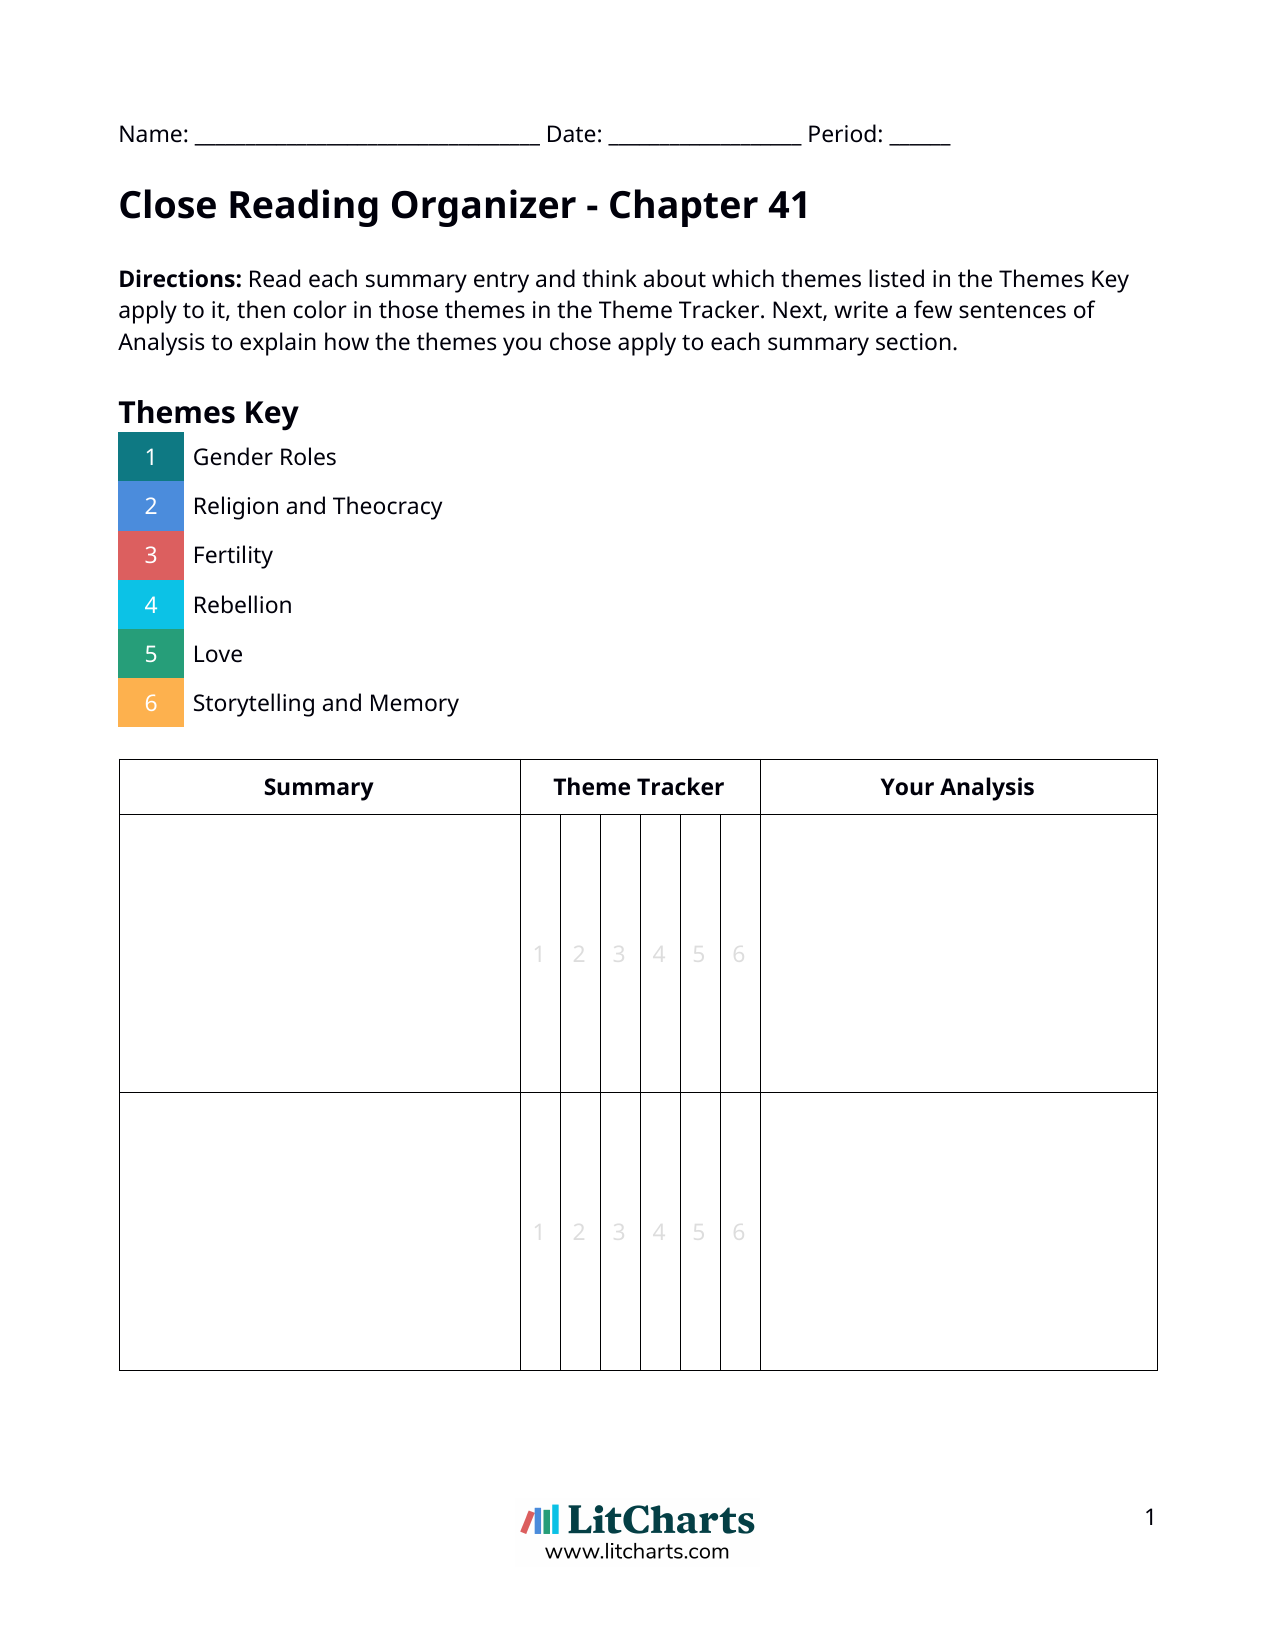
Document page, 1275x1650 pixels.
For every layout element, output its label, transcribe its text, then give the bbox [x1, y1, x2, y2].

table_cell 1 [521, 815, 560, 1092]
table_cell 3 [601, 815, 640, 1092]
table_cell 6 [721, 815, 760, 1092]
table_header 1 [118, 432, 184, 481]
text Themes Key [118, 391, 1157, 432]
text Close Reading Organizer - Chapter 41 [118, 178, 1157, 229]
picture [514, 1498, 761, 1567]
table_cell 6 [721, 1093, 760, 1370]
table_cell 3 [601, 1093, 640, 1370]
table_cell 2 [561, 815, 600, 1092]
table_cell 6 [118, 678, 184, 727]
table_header Your Analysis [761, 760, 1157, 814]
table_cell Rebellion [184, 580, 840, 629]
table_cell Fertility [184, 531, 840, 580]
table_cell 5 [681, 815, 720, 1092]
table_cell 4 [641, 815, 680, 1092]
table_cell [761, 815, 1157, 1092]
table_cell 5 [118, 629, 184, 678]
table_cell Love [184, 629, 840, 678]
table_cell [120, 815, 520, 1092]
table_cell 2 [561, 1093, 600, 1370]
table_cell 3 [118, 531, 184, 580]
table_cell [761, 1093, 1157, 1370]
table_cell Religion and Theocracy [184, 481, 840, 531]
table_header Gender Roles [184, 432, 840, 481]
table_header Summary [120, 760, 520, 814]
table_cell 5 [681, 1093, 720, 1370]
table_cell 1 [521, 1093, 560, 1370]
text Directions: Read each summary entry and think about which themes listed in the Themes Key apply to it, then color in those themes in the Theme Tracker. Next, write a few sentences of Analysis to explain how the themes you chose apply to each summary section. [118, 263, 1157, 357]
table_header Theme Tracker [521, 760, 760, 814]
table_cell [120, 1093, 520, 1370]
table_cell 4 [118, 580, 184, 629]
table_cell Storytelling and Memory [184, 678, 840, 727]
table_cell 4 [641, 1093, 680, 1370]
table_cell 2 [118, 481, 184, 531]
